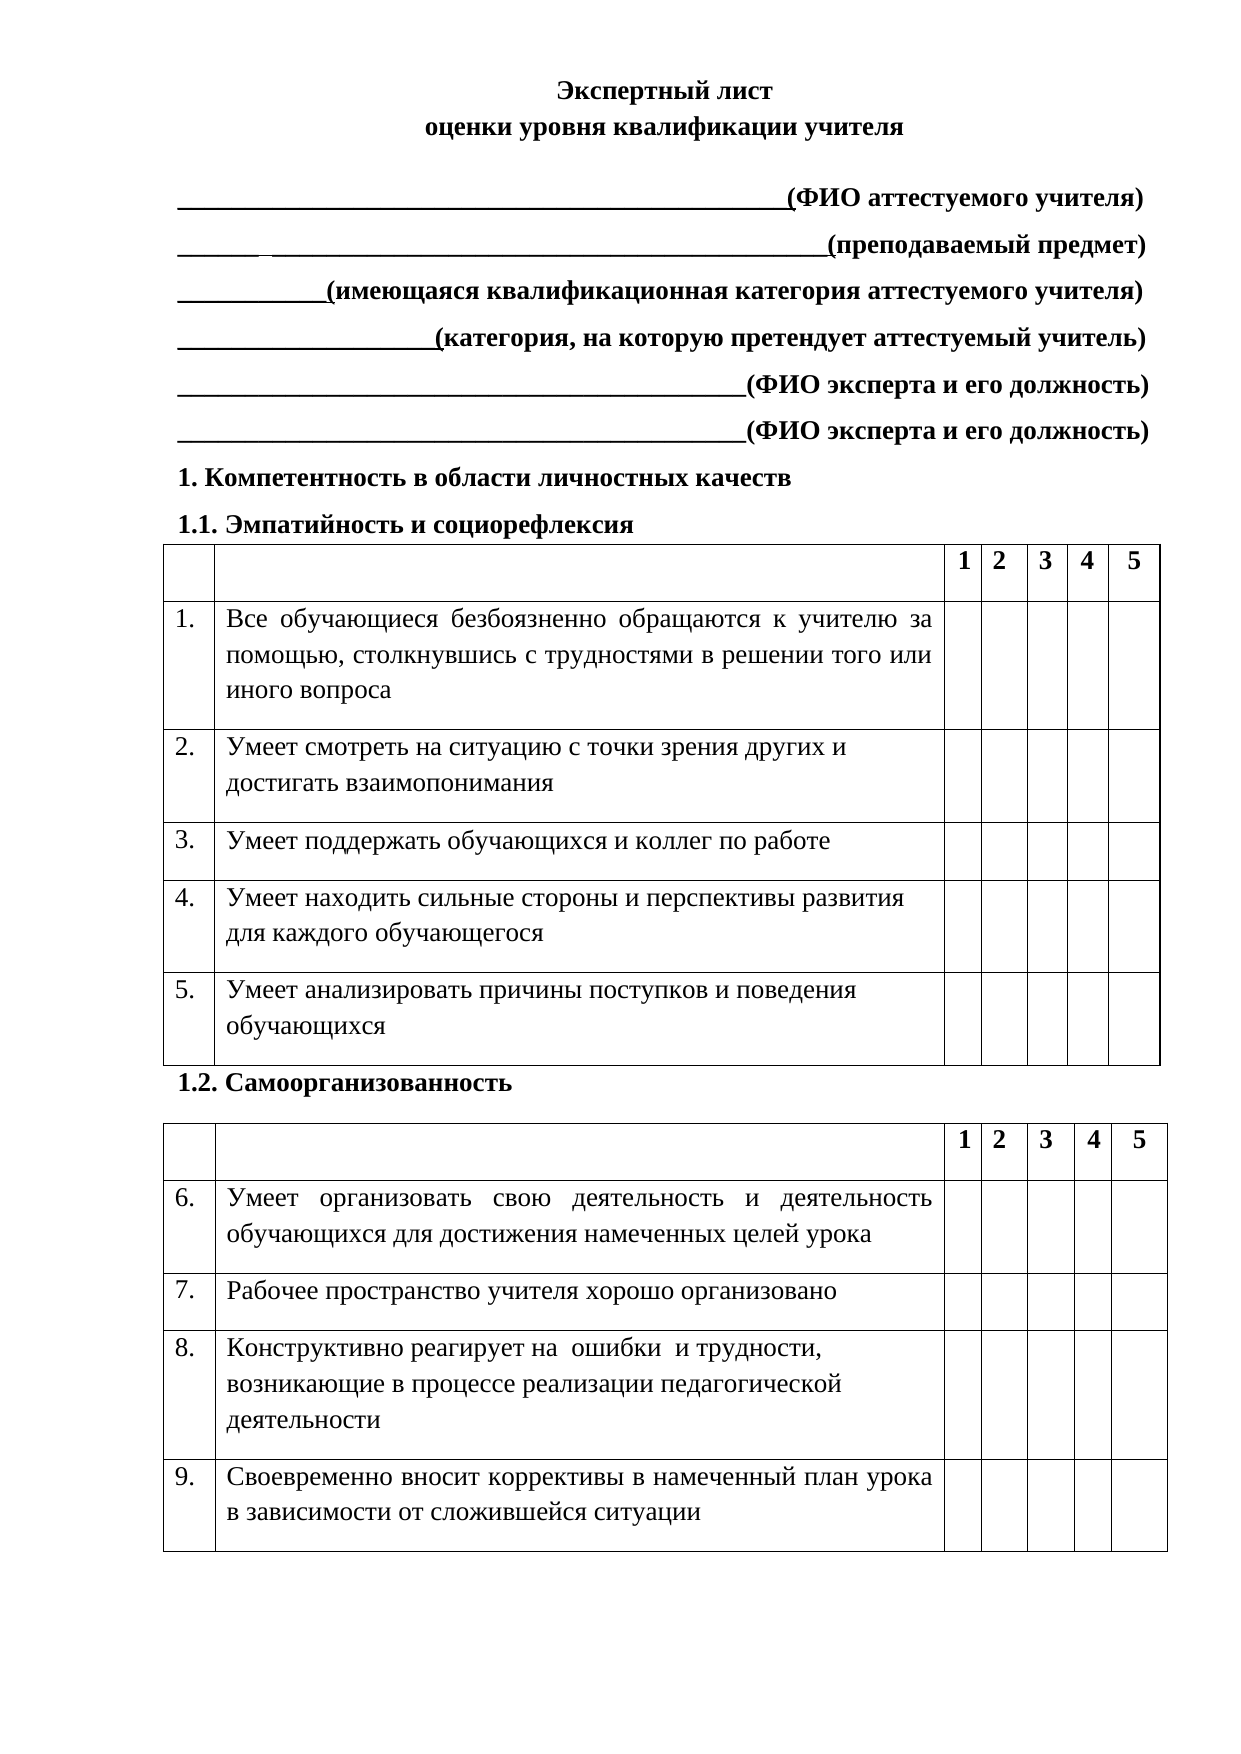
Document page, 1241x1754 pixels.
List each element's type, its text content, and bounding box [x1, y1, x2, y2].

table_cell [982, 973, 1027, 1065]
table_cell [982, 823, 1027, 879]
table_cell [1028, 1274, 1074, 1330]
table_cell [1028, 602, 1067, 729]
table_cell [982, 1181, 1027, 1273]
table_cell [1112, 1181, 1167, 1273]
table_cell [982, 730, 1027, 822]
table_cell [945, 730, 981, 822]
table_cell 4. [164, 881, 214, 972]
table_cell [982, 1331, 1027, 1458]
table_cell [1112, 1274, 1167, 1330]
text 1.2. Самоорганизованность [177, 1066, 1152, 1097]
table_cell Все обучающиеся безбоязненно обращаются к учителю за помощью, столкнувшись с трудностями в решении того или иного вопроса [215, 602, 944, 729]
table_cell [1028, 1181, 1074, 1273]
table_header 1 [945, 1124, 981, 1180]
table_cell [1109, 973, 1159, 1065]
table_cell 3. [164, 823, 214, 879]
table_cell [1028, 823, 1067, 879]
table_cell Умеет поддержать обучающихся и коллег по работе [215, 823, 944, 879]
table_cell [982, 602, 1027, 729]
table_cell 1. [164, 602, 214, 729]
table_header 4 [1075, 1124, 1111, 1180]
table_cell [1109, 730, 1159, 822]
table_cell [1075, 1274, 1111, 1330]
table_header [164, 545, 214, 601]
text _____________________________________________(ФИО аттестуемого учителя) ______ _________________________________________(преподаваемый предмет) ___________(имеющаяся квалификационная категория аттестуемого учителя) ___________________(категория, на которую претендует аттестуемый учитель) __________________________________________(ФИО эксперта и его должность) __________________________________________(ФИО эксперта и его должность) 1. Компетентность в области личностных качеств [177, 181, 1152, 492]
table_cell [1075, 1181, 1111, 1273]
table_header 3 [1028, 545, 1067, 601]
table_cell [982, 1460, 1027, 1551]
table_cell [945, 823, 981, 879]
table_header 2 [982, 545, 1027, 601]
table_cell [1028, 730, 1067, 822]
text 1.1. Эмпатийность и социорефлексия [177, 508, 1152, 539]
table_header [216, 1124, 944, 1180]
table_cell 9. [164, 1460, 215, 1551]
table_cell [945, 973, 981, 1065]
table_cell [1068, 823, 1108, 879]
table_cell [1028, 1460, 1074, 1551]
table_header [215, 545, 944, 601]
table_header 5 [1109, 545, 1159, 601]
text Экспертный лист [177, 74, 1152, 105]
table_cell [1068, 730, 1108, 822]
table_cell Умеет организовать свою деятельность и деятельность обучающихся для достижения намеченных целей урока [216, 1181, 944, 1273]
table_cell Умеет смотреть на ситуацию с точки зрения других и достигать взаимопонимания [215, 730, 944, 822]
table_header [164, 1124, 215, 1180]
table_cell 2. [164, 730, 214, 822]
table_header 5 [1112, 1124, 1167, 1180]
table_cell [1028, 973, 1067, 1065]
table_cell Рабочее пространство учителя хорошо организовано [216, 1274, 944, 1330]
table_cell 6. [164, 1181, 215, 1273]
table_cell [982, 1274, 1027, 1330]
table_cell 8. [164, 1331, 215, 1458]
table_cell [1028, 881, 1067, 972]
table_cell [1075, 1331, 1111, 1458]
table_header 2 [982, 1124, 1027, 1180]
table_cell 7. [164, 1274, 215, 1330]
text оценки уровня квалификации учителя [177, 109, 1152, 141]
table_cell Своевременно вносит коррективы в намеченный план урока в зависимости от сложившейся ситуации [216, 1460, 944, 1551]
table_cell [982, 881, 1027, 972]
table_cell 5. [164, 973, 214, 1065]
table_cell [945, 881, 981, 972]
table_cell [945, 1460, 981, 1551]
table_cell [1075, 1460, 1111, 1551]
table_cell [1112, 1331, 1167, 1458]
table_cell Конструктивно реагирует на ошибки и трудности, возникающие в процессе реализации педагогической деятельности [216, 1331, 944, 1458]
table_header 4 [1068, 545, 1108, 601]
table_cell [1028, 1331, 1074, 1458]
table_cell [1068, 602, 1108, 729]
table_cell [945, 602, 981, 729]
table_cell [945, 1274, 981, 1330]
table_cell [1109, 881, 1159, 972]
table_cell Умеет находить сильные стороны и перспективы развития для каждого обучающегося [215, 881, 944, 972]
table_header 3 [1028, 1124, 1074, 1180]
table_cell Умеет анализировать причины поступков и поведения обучающихся [215, 973, 944, 1065]
table_cell [1068, 881, 1108, 972]
table_cell [1109, 602, 1159, 729]
table_cell [945, 1181, 981, 1273]
table_cell [945, 1331, 981, 1458]
table_cell [1109, 823, 1159, 879]
table_cell [1068, 973, 1108, 1065]
table_cell [1112, 1460, 1167, 1551]
table_header 1 [945, 545, 981, 601]
